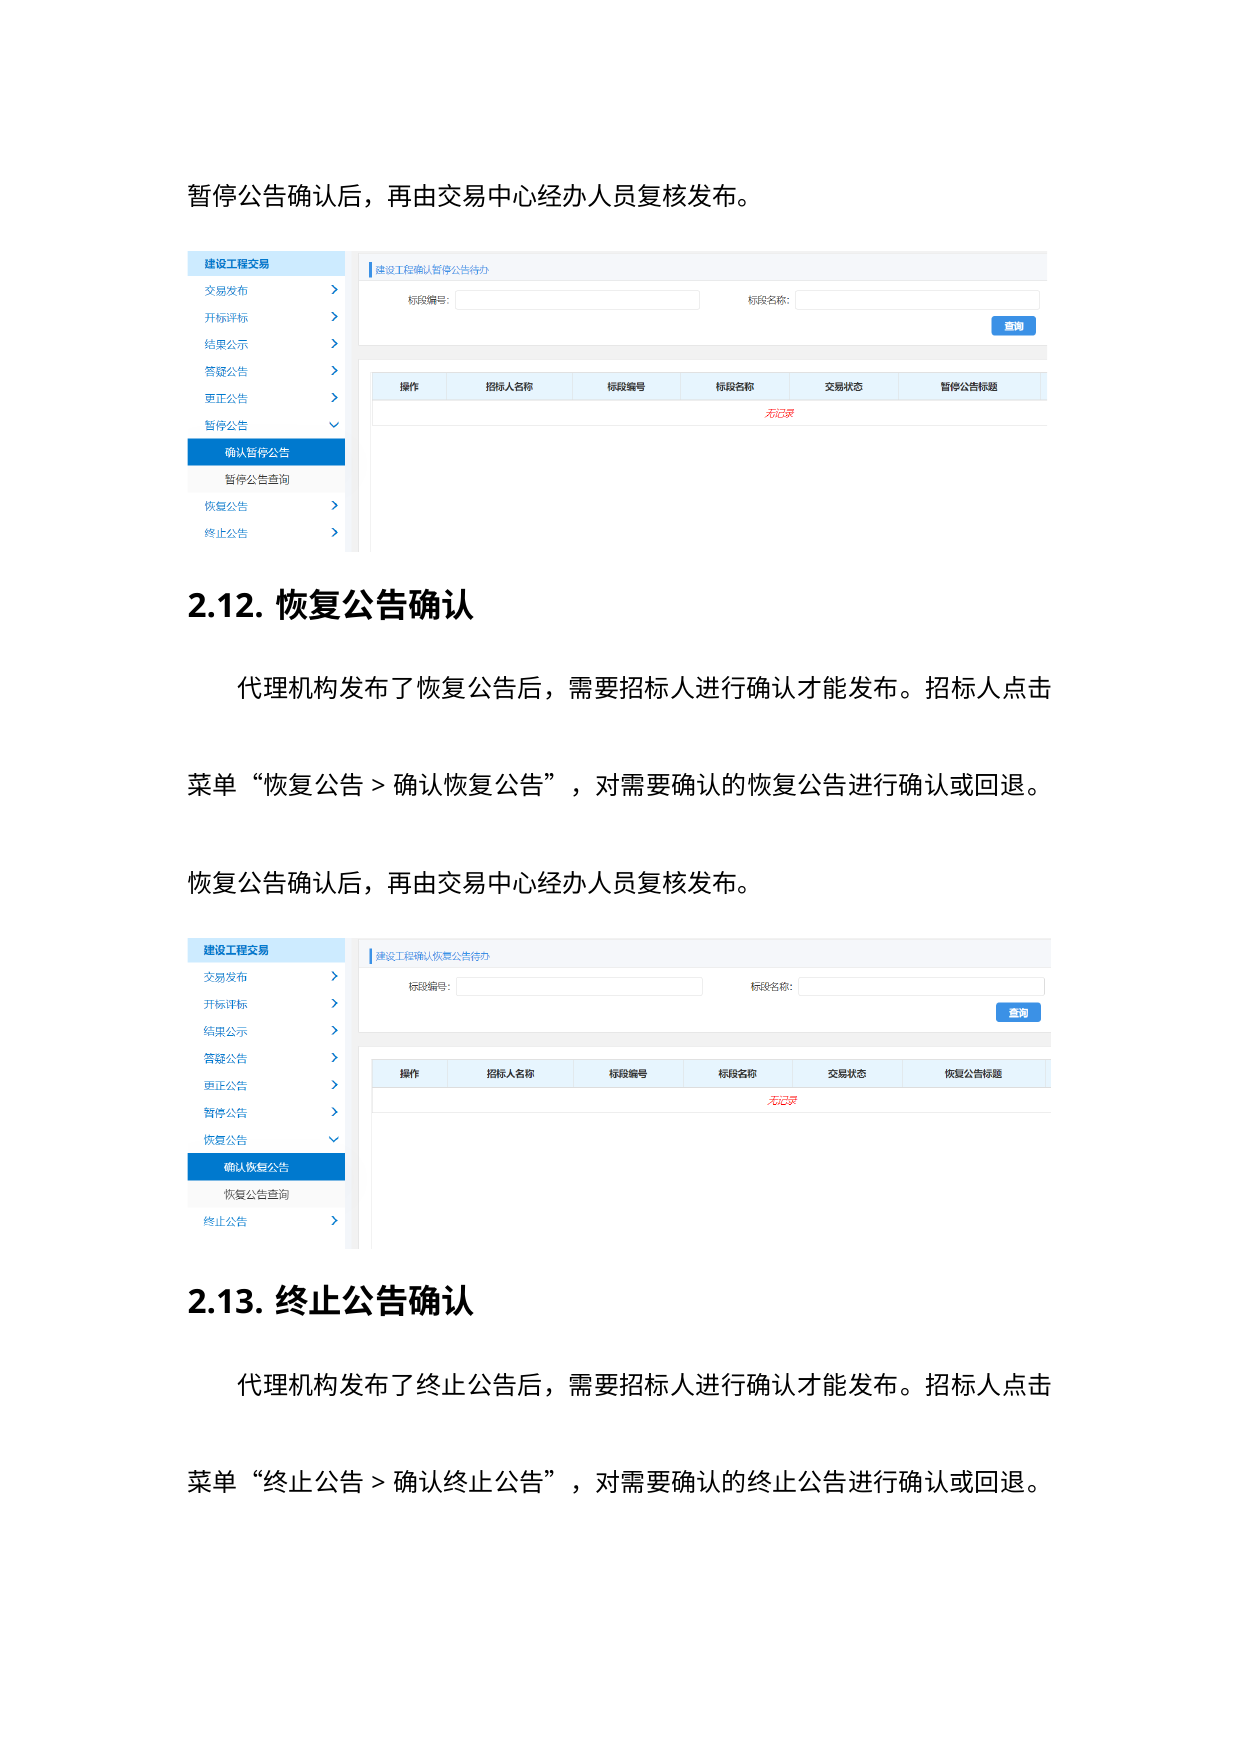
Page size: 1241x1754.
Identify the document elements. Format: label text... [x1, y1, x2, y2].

picture [187, 938, 1051, 1249]
picture [187, 251, 1048, 552]
subtitle 终止公告确认 [187, 1275, 1053, 1324]
text 代理机构发布了恢复公告后，需要招标人进行确认才能发布。招标人点击菜单“恢复公告 > 确认恢复公告”，对需要确认的恢复公告进行确认或回退。恢复公告确认后，再由交易中心经办人员复核发布。 [187, 654, 1053, 914]
subtitle 恢复公告确认 [187, 578, 1053, 627]
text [187, 1351, 1053, 1513]
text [187, 162, 1053, 227]
